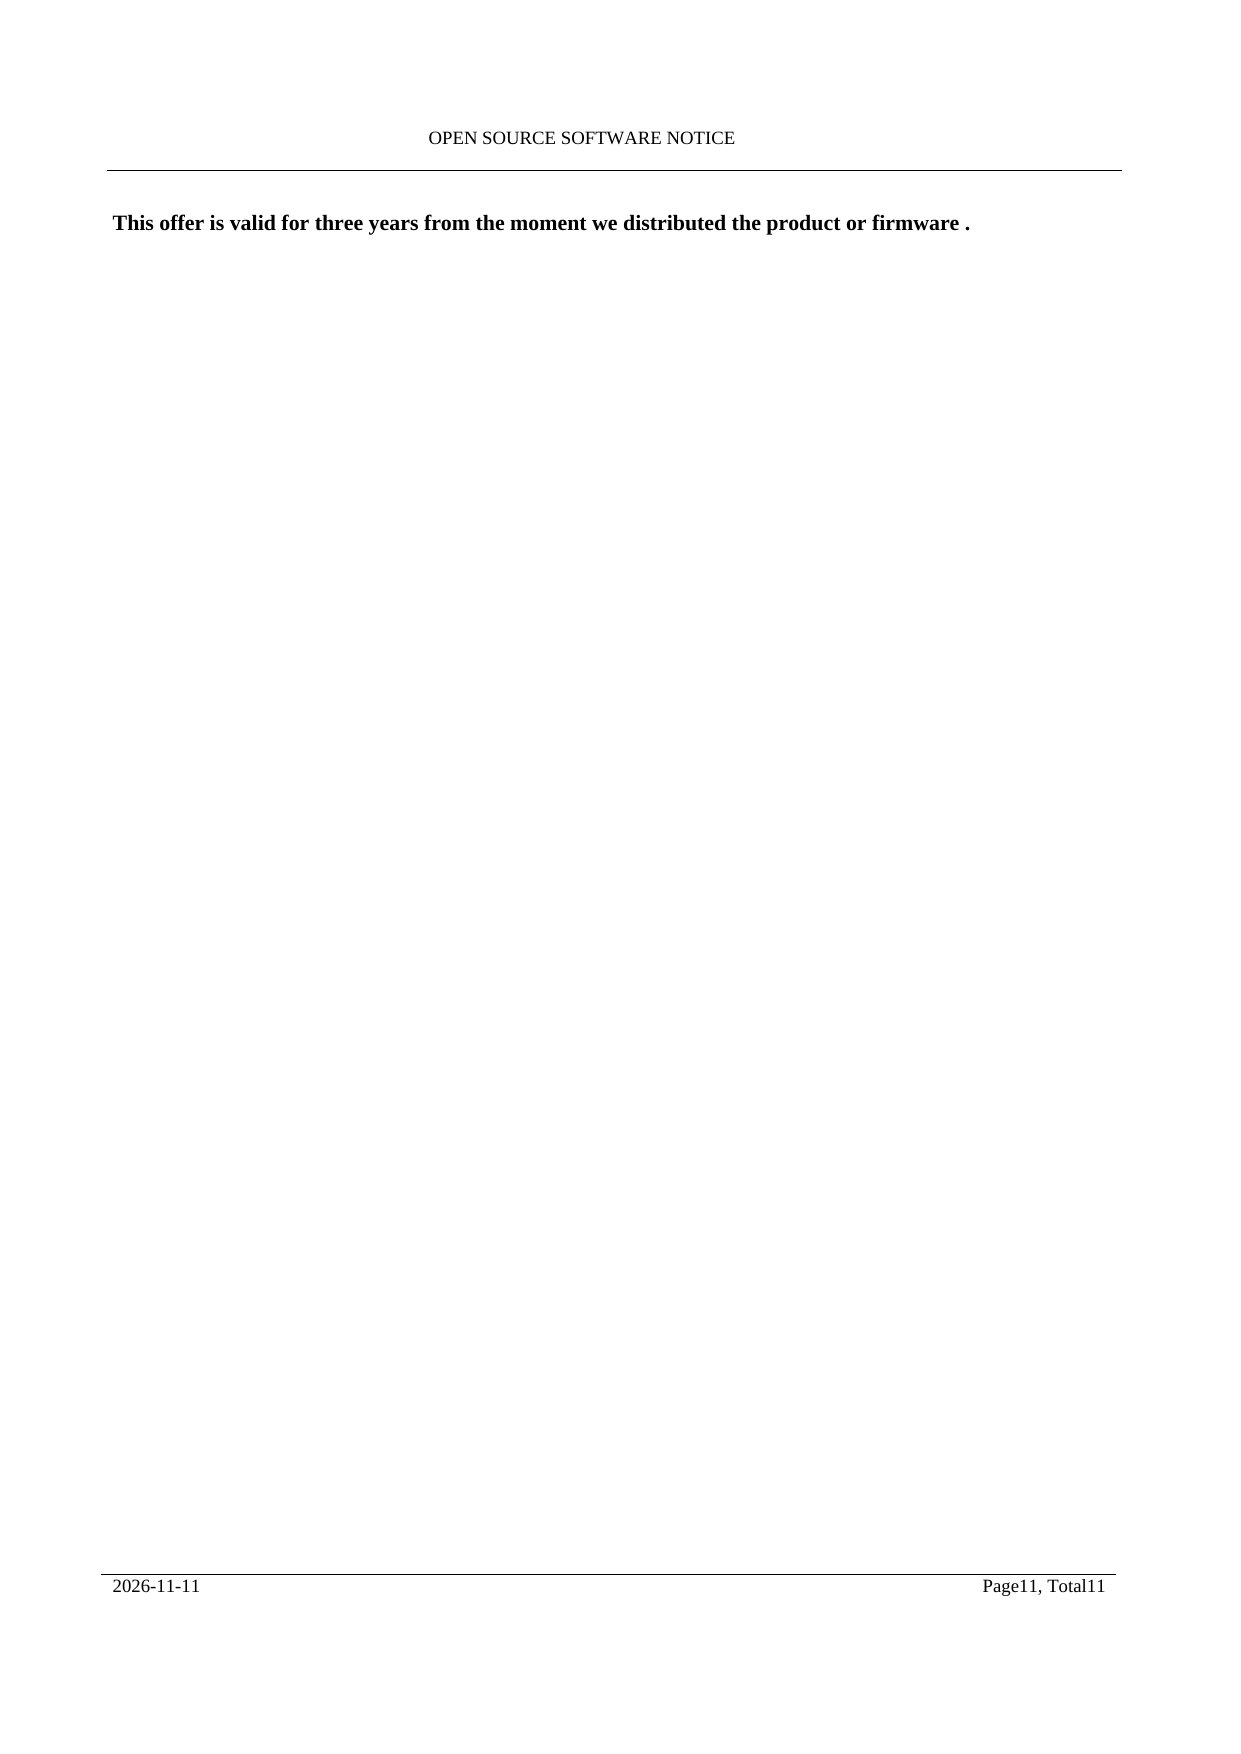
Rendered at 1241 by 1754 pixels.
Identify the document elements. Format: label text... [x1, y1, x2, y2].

text This offer is valid for three years from the moment we distributed the product or firmware . [112, 206, 1128, 239]
